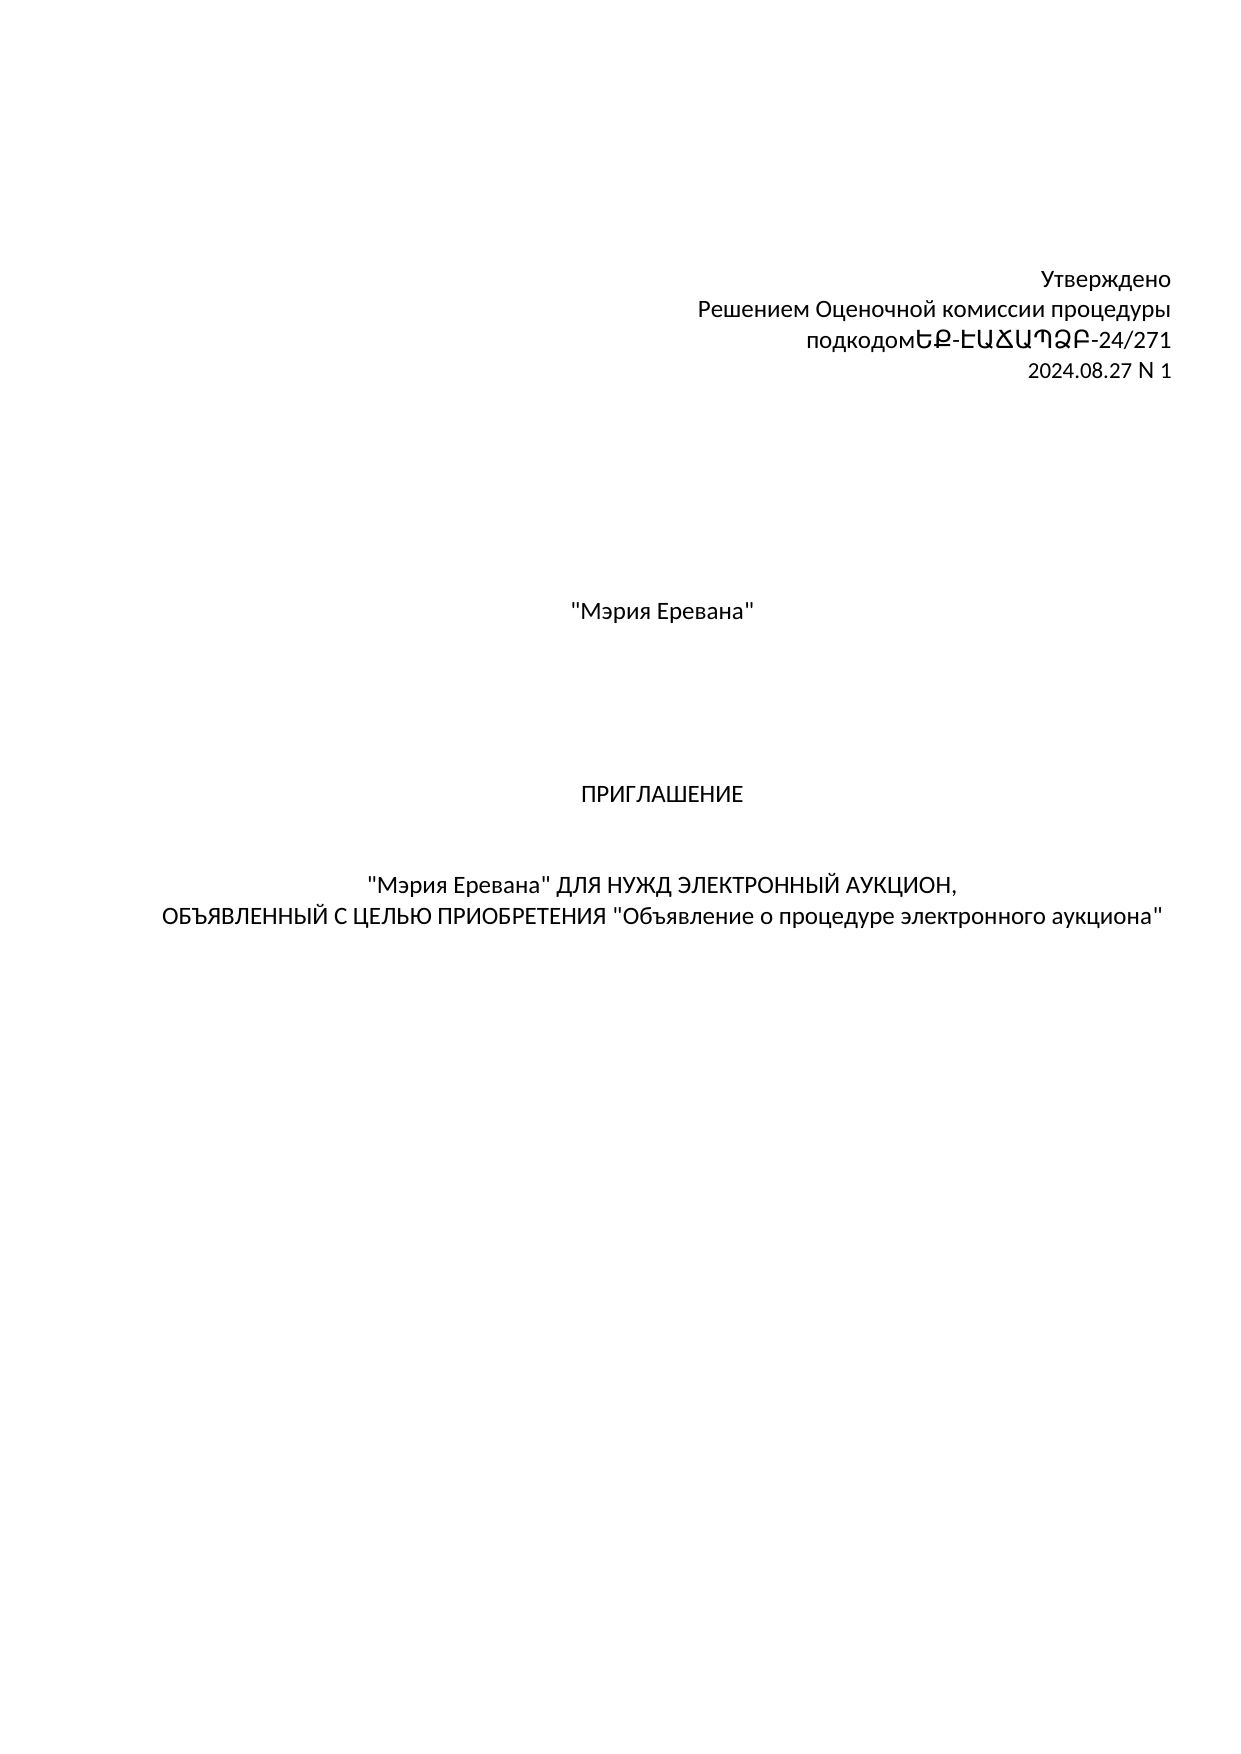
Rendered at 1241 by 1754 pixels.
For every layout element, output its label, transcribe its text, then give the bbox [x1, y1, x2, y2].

text подкодомԵՔ-ԷԱՃԱՊՁԲ-24/271 [94, 324, 1171, 354]
text "Мэрия Еревана" ДЛЯ НУЖД ЭЛЕКТРОННЫЙ АУКЦИОН, [94, 870, 1171, 900]
text "Мэрия Еревана" [94, 595, 1171, 626]
text 2024.08.27 N 1 [94, 354, 1171, 385]
text ОБЪЯВЛЕННЫЙ С ЦЕЛЬЮ ПРИОБРЕТЕНИЯ "Объявление о процедурe электронного аукциона" [94, 900, 1171, 931]
text ПРИГЛАШЕНИЕ [94, 778, 1171, 809]
text Решением Оценочной комиссии процедуры [94, 293, 1171, 324]
text Утверждено [94, 263, 1171, 293]
